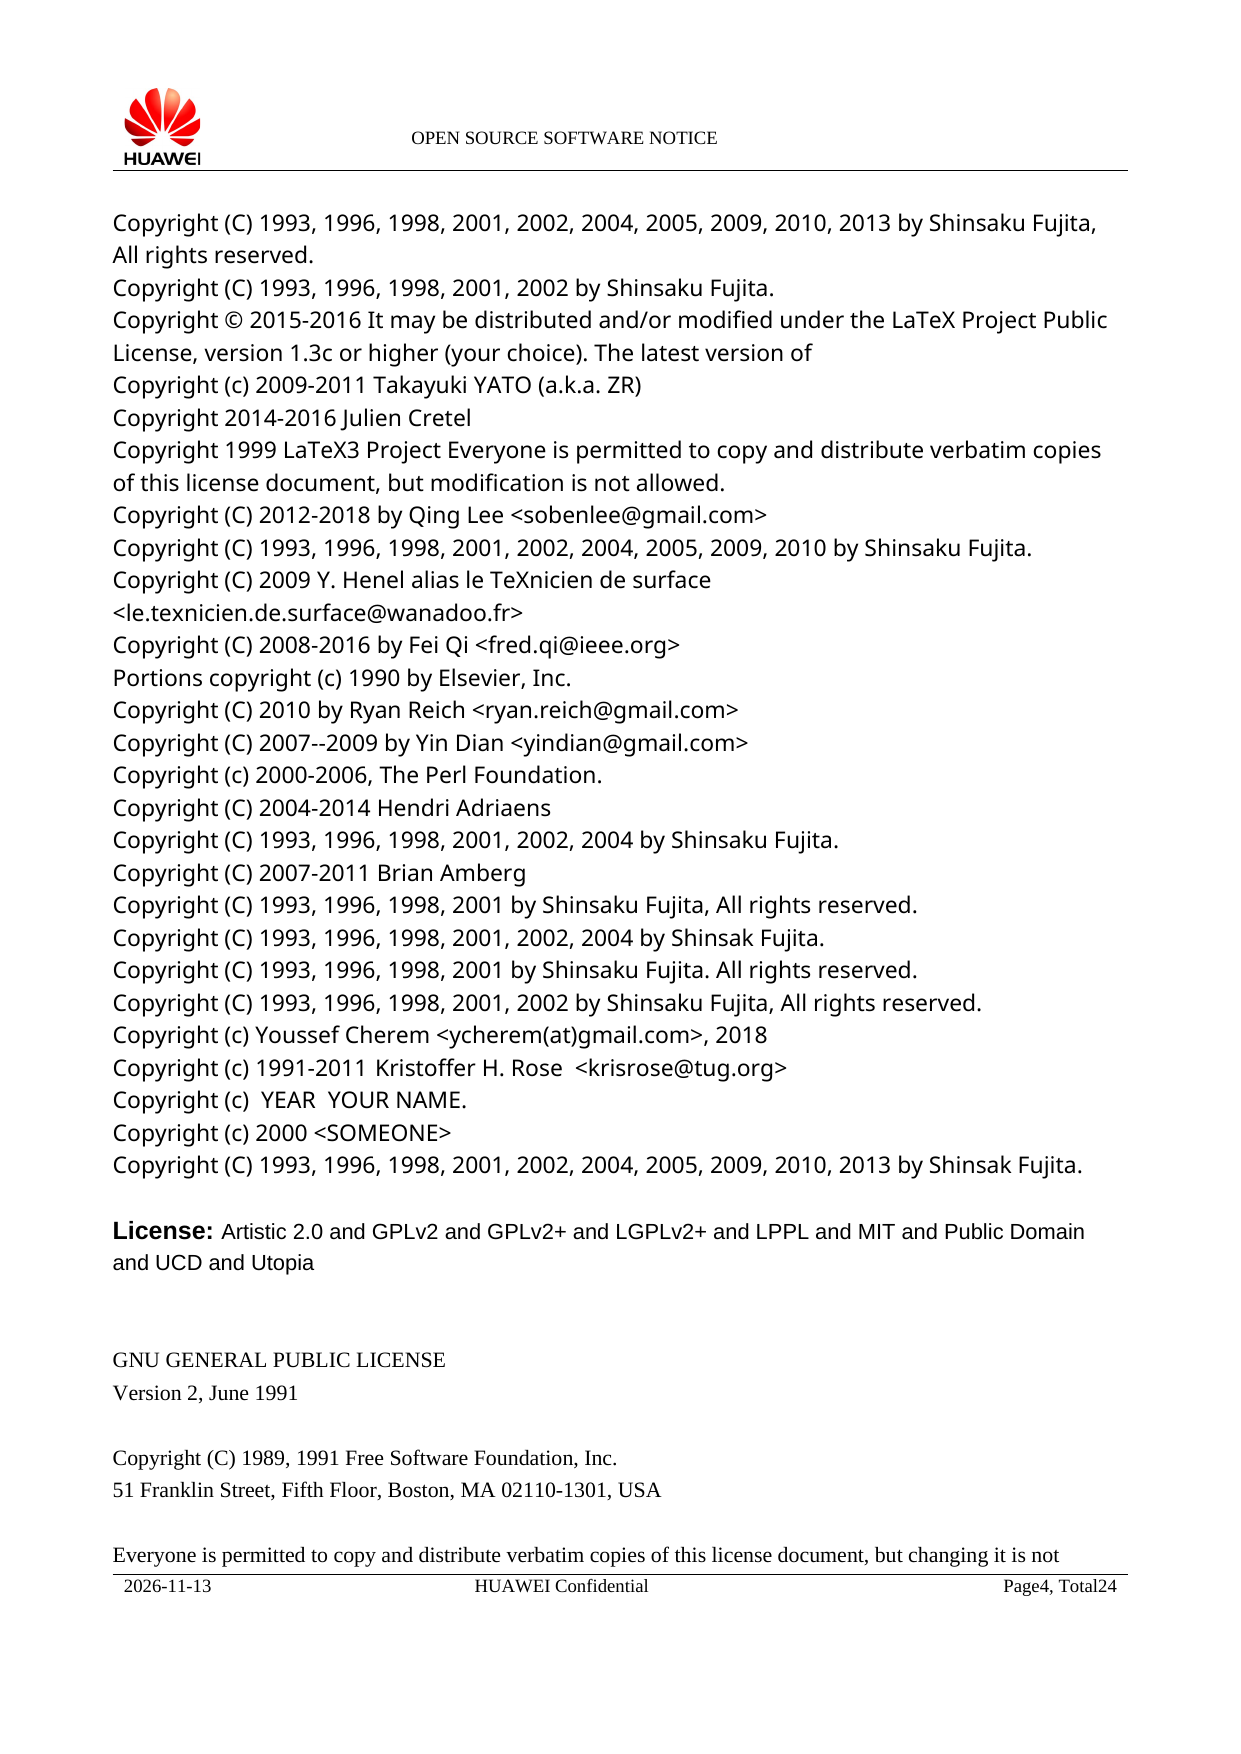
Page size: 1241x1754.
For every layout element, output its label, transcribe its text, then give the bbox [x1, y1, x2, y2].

text License: Artistic 2.0 and GPLv2 and GPLv2+ and LGPLv2+ and LPPL and MIT and Public Domain and UCD and Utopia [112, 1214, 1128, 1279]
picture [124, 88, 201, 165]
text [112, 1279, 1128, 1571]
